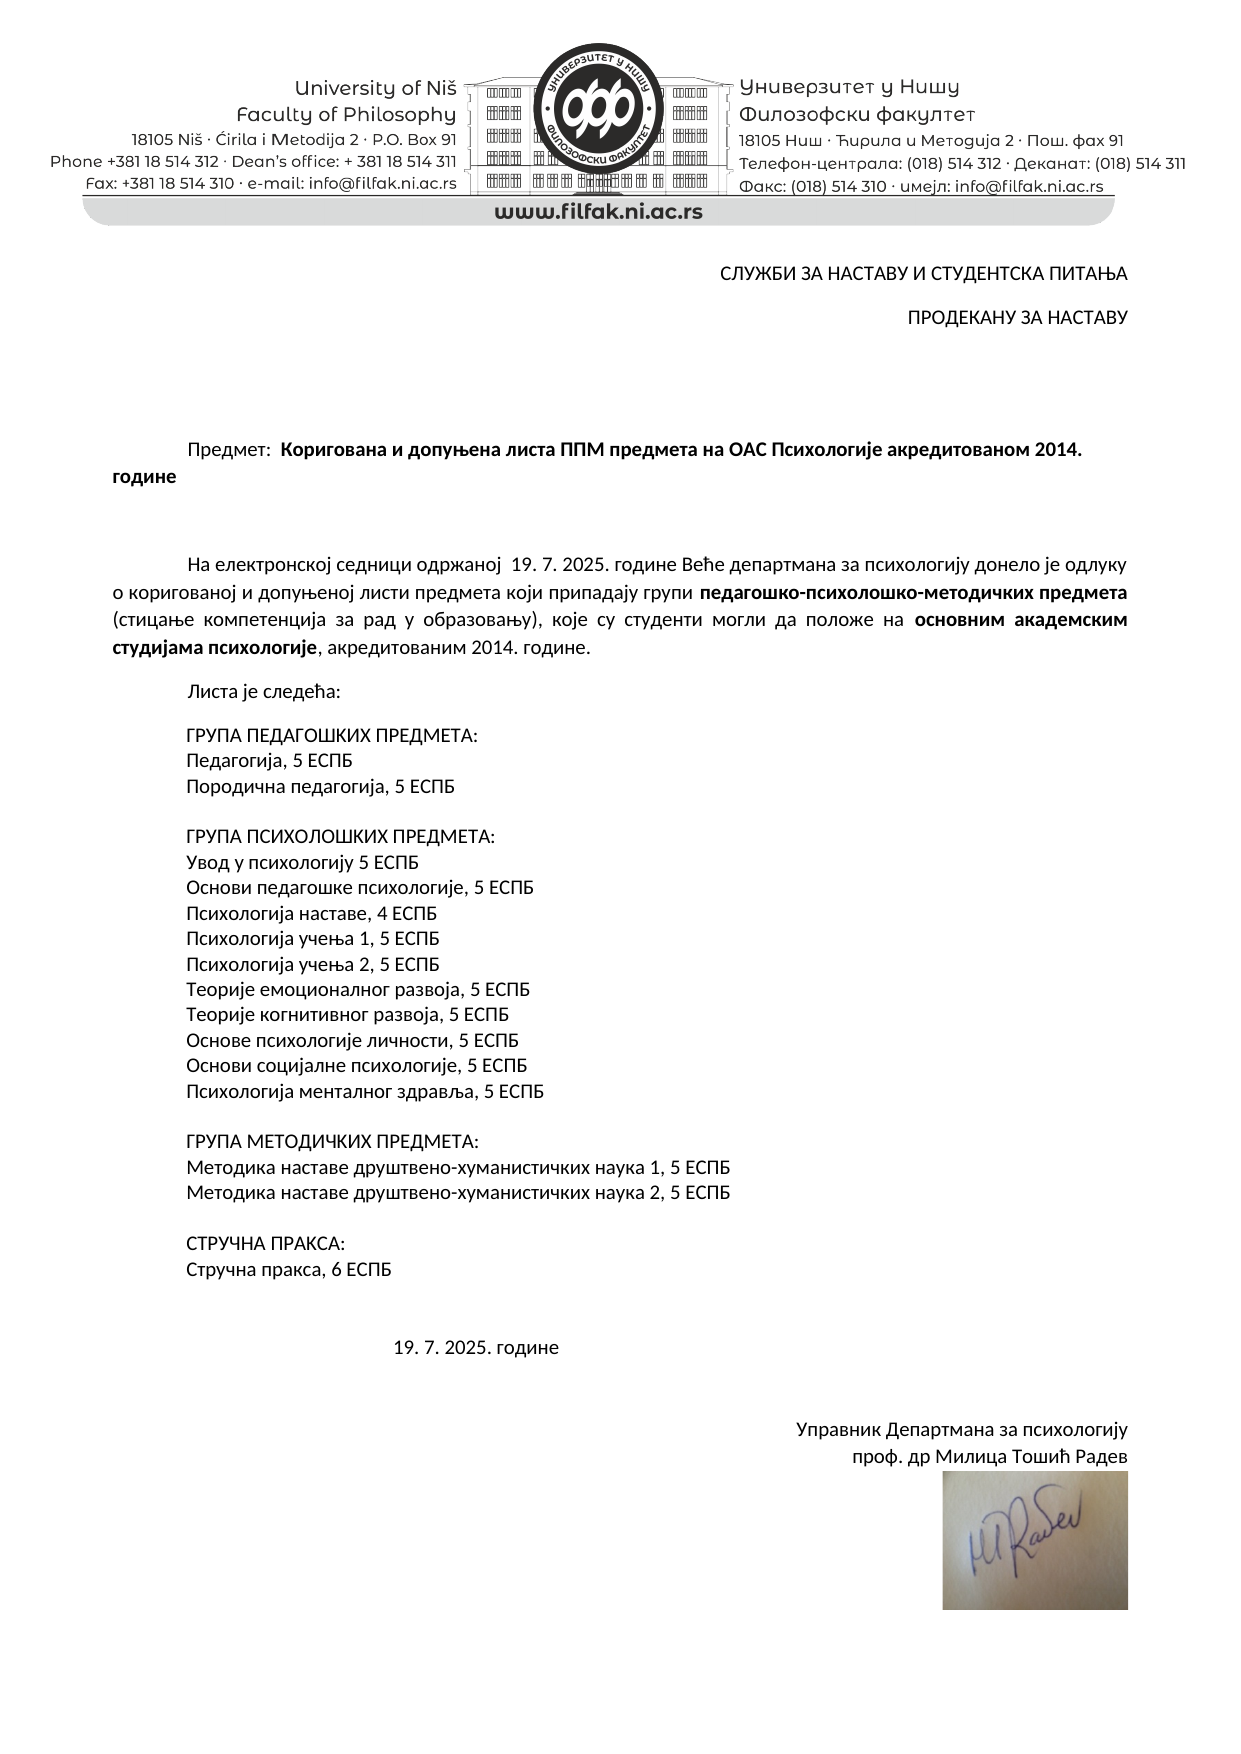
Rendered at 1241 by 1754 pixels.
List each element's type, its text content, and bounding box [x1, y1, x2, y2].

text Управник Департмана за психологију [112, 1416, 1128, 1442]
text Основе психологије личности, 5 ЕСПБ [112, 1027, 1128, 1052]
text Теорије емоционалног развоја, 5 ЕСПБ [112, 976, 1128, 1002]
text ГРУПА МЕТОДИЧKИХ ПРЕДМЕТА: [112, 1129, 1128, 1154]
text Психологија учења 2, 5 ЕСПБ [112, 951, 1128, 976]
text ПРОДЕКАНУ ЗА НАСТАВУ [112, 304, 1128, 329]
text Стручна пракса, 6 ЕСПБ [112, 1256, 1128, 1281]
text СТРУЧНА ПРАKСА: [112, 1230, 1128, 1256]
text Психологија менталног здравља, 5 ЕСПБ [112, 1078, 1128, 1103]
text Теорије когнитивног развоја, 5 ЕСПБ [112, 1002, 1128, 1027]
text ГРУПА ПСИХОЛОШKИХ ПРЕДМЕТА: [112, 824, 1128, 849]
text Основи педагошке психологије, 5 ЕСПБ [112, 874, 1128, 900]
text проф. др Милица Тошић Радев [112, 1443, 1128, 1469]
text Породична педагогија, 5 ЕСПБ [112, 773, 1128, 798]
text Листа је следећа: [112, 678, 1128, 703]
text Психологија наставе, 4 ЕСПБ [112, 900, 1128, 925]
text СЛУЖБИ ЗА НАСТАВУ И СТУДЕНТСКА ПИТАЊА [112, 260, 1128, 285]
text На електронској седници одржаној 19. 7. 2025. године Веће департмана за психологију донело је одлуку о коригованој и допуњеној листи предмета који припадају групи педагошко-психолошко-методичких предмета (стицање компетенција за рад у образовању), које су студенти могли да положе на основним академским студијама психологије, акредитованим 2014. године. [112, 552, 1128, 659]
text Педагогија, 5 ЕСПБ [112, 747, 1128, 773]
picture [29, 41, 1211, 227]
text Увод у психологију 5 ЕСПБ [112, 849, 1128, 874]
text Предмет: Коригована и допуњена листа ППМ предмета на ОАС Психологије акредитованом 2014. године [112, 436, 1128, 489]
text Основи социјалне психологије, 5 ЕСПБ [112, 1052, 1128, 1078]
text Методика наставе друштвено-хуманистичких наука 2, 5 ЕСПБ [112, 1179, 1128, 1205]
picture [942, 1471, 1129, 1610]
text 19. 7. 2025. године [112, 1334, 1128, 1359]
text Методика наставе друштвено-хуманистичких наука 1, 5 ЕСПБ [112, 1154, 1128, 1179]
text Психологија учења 1, 5 ЕСПБ [112, 925, 1128, 951]
text ГРУПА ПЕДАГОШKИХ ПРЕДМЕТА: [112, 722, 1128, 747]
